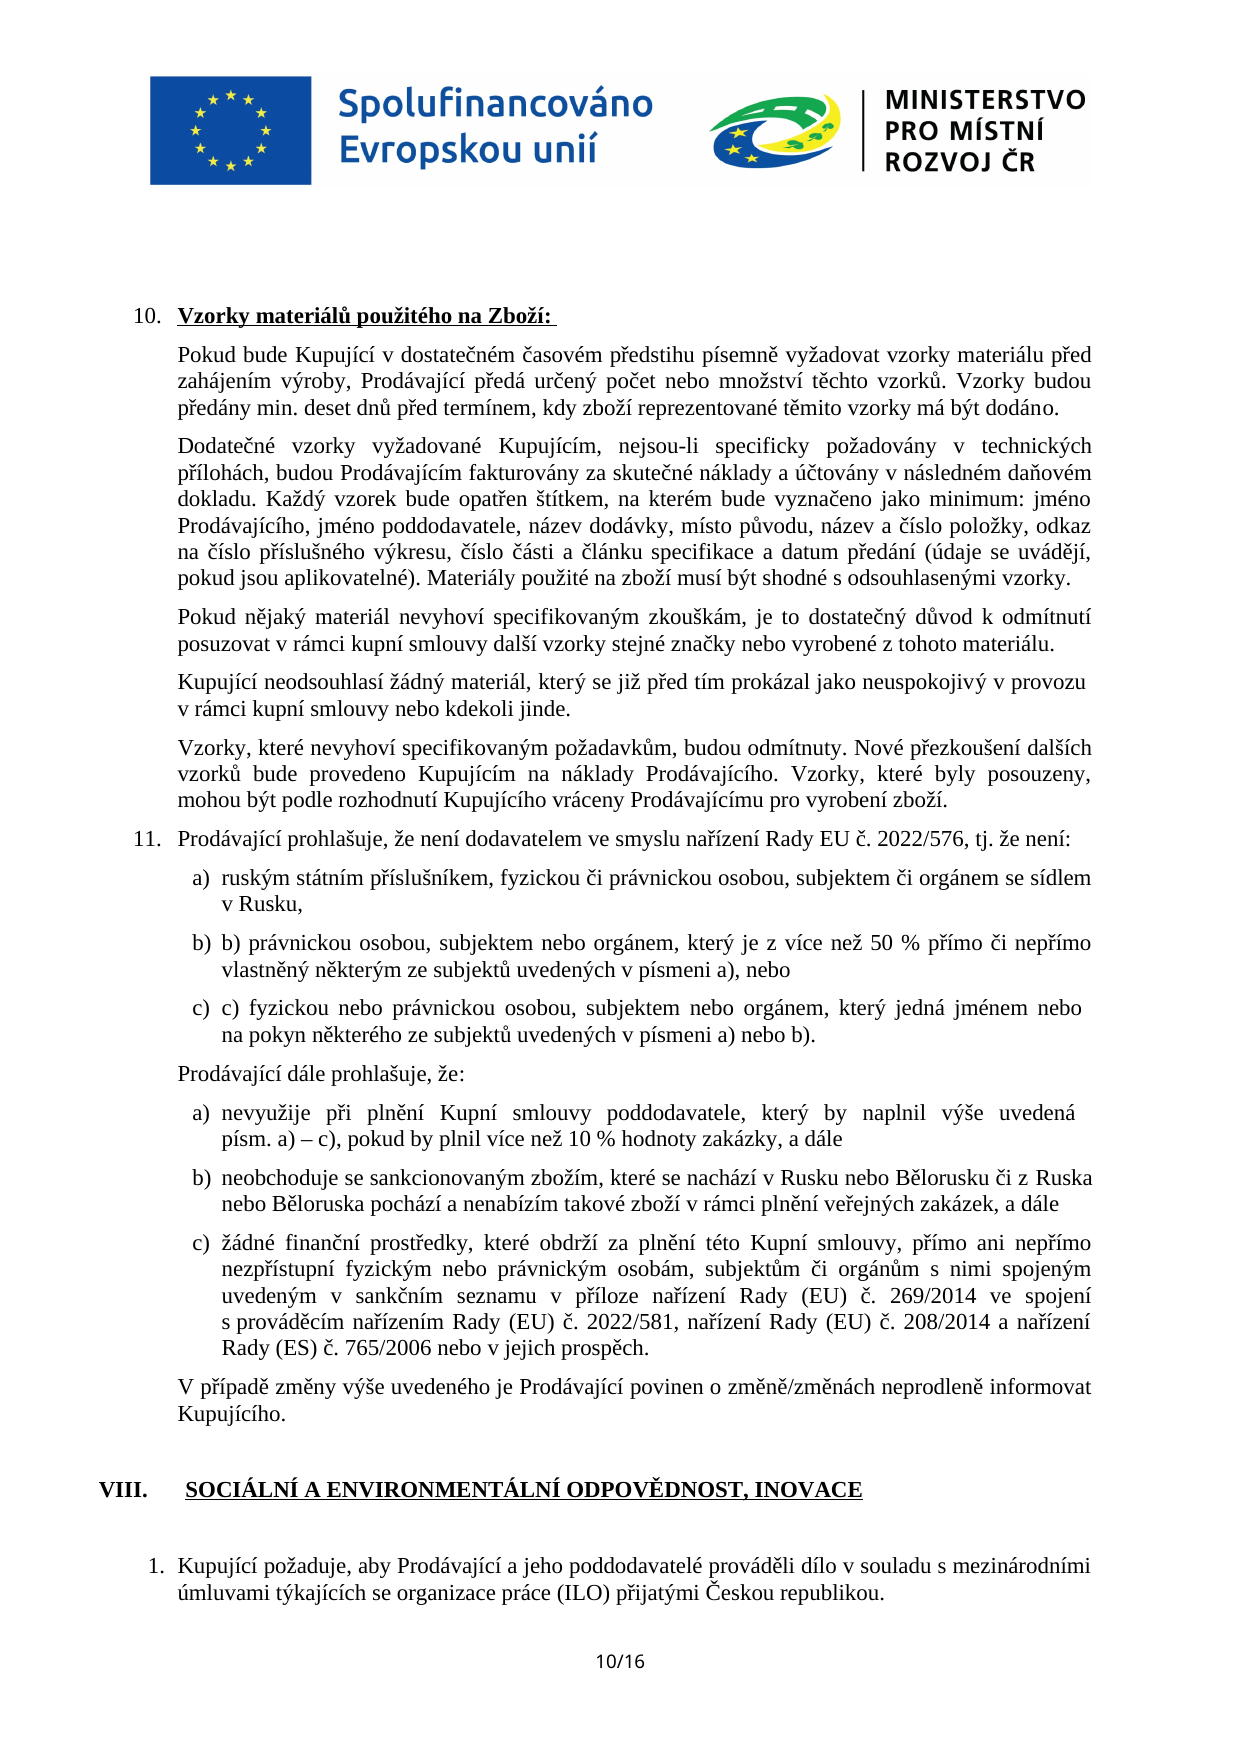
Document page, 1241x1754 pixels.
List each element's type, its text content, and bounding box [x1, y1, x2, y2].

list ruským státním příslušníkem, fyzickou či právnickou osobou, subjektem či orgánem se sídlem v Rusku, [192, 864, 1093, 917]
text SOCIÁLNÍ A ENVIRONMENTÁLNÍ ODPOVĚDNOST, INOVACE [148, 1476, 1093, 1502]
text 1. Kupující požaduje, aby Prodávající a jeho poddodavatelé prováděli dílo v souladu s mezinárodními úmluvami týkajících se organizace práce (ILO) přijatými Českou republikou. [148, 1552, 1093, 1605]
list Kupující neodsouhlasí žádný materiál, který se již před tím prokázal jako neuspokojivý v provozu v rámci kupní smlouvy nebo kdekoli jinde. [177, 668, 1093, 721]
list Pokud bude Kupující v dostatečném časovém předstihu písemně vyžadovat vzorky materiálu před zahájením výroby, Prodávající předá určený počet nebo množství těchto vzorků. Vzorky budou předány min. deset dnů před termínem, kdy zboží reprezentované těmito vzorky má být dodáno. [177, 341, 1093, 420]
list Vzorky, které nevyhoví specifikovaným požadavkům, budou odmítnuty. Nové přezkoušení dalších vzorků bude provedeno Kupujícím na náklady Prodávajícího. Vzorky, které byly posouzeny, mohou být podle rozhodnutí Kupujícího vráceny Prodávajícímu pro vyrobení zboží. [177, 734, 1093, 813]
list Prodávající dále prohlašuje, že: [177, 1060, 1093, 1086]
list Pokud nějaký materiál nevyhoví specifikovaným zkouškám, je to dostatečný důvod k odmítnutí posuzovat v rámci kupní smlouvy další vzorky stejné značky nebo vyrobené z tohoto materiálu. [177, 603, 1093, 656]
list Dodatečné vzorky vyžadované Kupujícím, nejsou-li specificky požadovány v technických přílohách, budou Prodávajícím fakturovány za skutečné náklady a účtovány v následném daňovém dokladu. Každý vzorek bude opatřen štítkem, na kterém bude vyznačeno jako minimum: jméno Prodávajícího, jméno poddodavatele, název dodávky, místo původu, název a číslo položky, odkaz na číslo příslušného výkresu, číslo části a článku specifikace a datum předání (údaje se uvádějí, pokud jsou aplikovatelné). Materiály použité na zboží musí být shodné s odsouhlasenými vzorky. [177, 433, 1093, 591]
list neobchoduje se sankcionovaným zbožím, které se nachází v Rusku nebo Bělorusku či z Ruska nebo Běloruska pochází a nenabízím takové zboží v rámci plnění veřejných zakázek, a dále [192, 1164, 1093, 1216]
list V případě změny výše uvedeného je Prodávající povinen o změně/změnách neprodleně informovat Kupujícího. [177, 1373, 1093, 1426]
list nevyužije při plnění Kupní smlouvy poddodavatele, který by naplnil výše uvedená písm. a) – c), pokud by plnil více než 10 % hodnoty zakázky, a dále [192, 1098, 1093, 1151]
list Prodávající prohlašuje, že není dodavatelem ve smyslu nařízení Rady EU č. 2022/576, tj. že není: [133, 825, 1093, 852]
list c) fyzickou nebo právnickou osobou, subjektem nebo orgánem, který jedná jménem nebo na pokyn některého ze subjektů uvedených v písmeni a) nebo b). [192, 994, 1093, 1047]
picture [147, 73, 1093, 188]
list žádné finanční prostředky, které obdrží za plnění této Kupní smlouvy, přímo ani nepřímo nezpřístupní fyzickým nebo právnickým osobám, subjektům či orgánům s nimi spojeným uvedeným v sankčním seznamu v příloze nařízení Rady (EU) č. 269/2014 ve spojení s prováděcím nařízením Rady (EU) č. 2022/581, nařízení Rady (EU) č. 208/2014 a nařízení Rady (ES) č. 765/2006 nebo v jejich prospěch. [192, 1229, 1093, 1361]
list b) právnickou osobou, subjektem nebo orgánem, který je z více než 50 % přímo či nepřímo vlastněný některým ze subjektů uvedených v písmeni a), nebo [192, 929, 1093, 982]
list Vzorky materiálů použitého na Zboží: [133, 302, 1093, 328]
